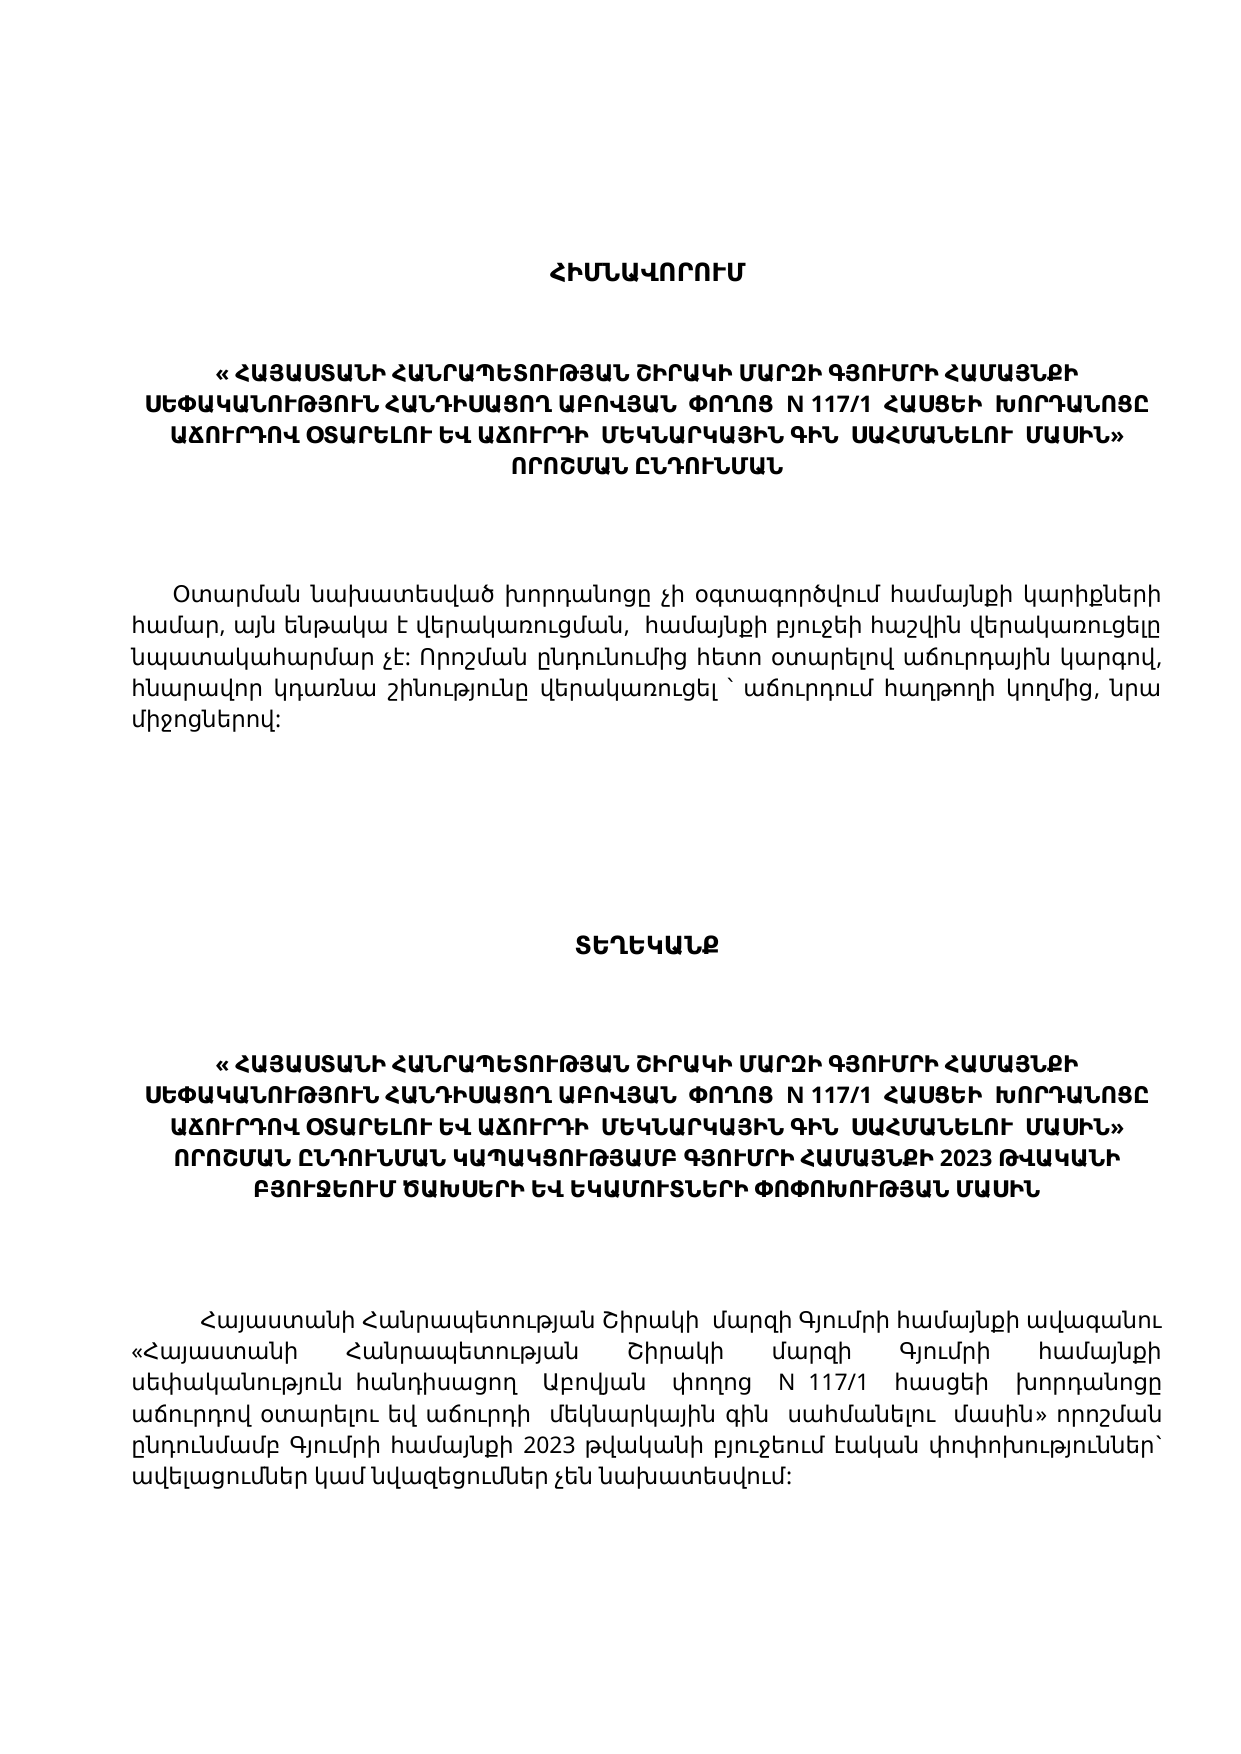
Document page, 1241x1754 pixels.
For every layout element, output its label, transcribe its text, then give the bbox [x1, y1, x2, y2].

text Հայաստանի Հանրապետության Շիրակի մարզի Գյումրի համայնքի ավագանու «Հայաստանի Հանրապետության Շիրակի մարզի Գյումրի համայնքի սեփականություն հանդիսացող Աբովյան փողոց N 117/1 հասցեի խորդանոցը աճուրդով օտարելու եվ աճուրդի մեկնարկային գին սահմանելու մասին» որոշման ընդունմամբ Գյումրի համայնքի 2023 թվականի բյուջեում էական փոփոխություններ` ավելացումներ կամ նվազեցումներ չեն նախատեսվում: [131, 1304, 1162, 1491]
text « ՀԱՅԱՍՏԱՆԻ ՀԱՆՐԱՊԵՏՈՒԹՅԱՆ ՇԻՐԱԿԻ ՄԱՐԶԻ ԳՅՈՒՄՐԻ ՀԱՄԱՅՆՔԻ ՍԵՓԱԿԱՆՈՒԹՅՈՒՆ ՀԱՆԴԻՍԱՑՈՂ ԱԲՈՎՅԱՆ ՓՈՂՈՑ N 117/1 ՀԱՍՑԵԻ ԽՈՐԴԱՆՈՑԸ ԱՃՈՒՐԴՈՎ ՕՏԱՐԵԼՈՒ ԵՎ ԱՃՈՒՐԴԻ ՄԵԿՆԱՐԿԱՅԻՆ ԳԻՆ ՍԱՀՄԱՆԵԼՈՒ ՄԱՍԻՆ» ՈՐՈՇՄԱՆ ԸՆԴՈՒՆՄԱՆ [131, 357, 1162, 482]
text ՀԻՄՆԱՎՈՐՈՒՄ [131, 254, 1162, 288]
text « ՀԱՅԱՍՏԱՆԻ ՀԱՆՐԱՊԵՏՈՒԹՅԱՆ ՇԻՐԱԿԻ ՄԱՐԶԻ ԳՅՈՒՄՐԻ ՀԱՄԱՅՆՔԻ ՍԵՓԱԿԱՆՈՒԹՅՈՒՆ ՀԱՆԴԻՍԱՑՈՂ ԱԲՈՎՅԱՆ ՓՈՂՈՑ N 117/1 ՀԱՍՑԵԻ ԽՈՐԴԱՆՈՑԸ ԱՃՈՒՐԴՈՎ ՕՏԱՐԵԼՈՒ ԵՎ ԱՃՈՒՐԴԻ ՄԵԿՆԱՐԿԱՅԻՆ ԳԻՆ ՍԱՀՄԱՆԵԼՈՒ ՄԱՍԻՆ» ՈՐՈՇՄԱՆ ԸՆԴՈՒՆՄԱՆ ԿԱՊԱԿՑՈՒԹՅԱՄԲ ԳՅՈՒՄՐԻ ՀԱՄԱՅՆՔԻ 2023 ԹՎԱԿԱՆԻ ԲՅՈՒՋԵՈՒՄ ԾԱԽՍԵՐԻ ԵՎ ԵԿԱՄՈՒՏՆԵՐԻ ՓՈՓՈԽՈՒԹՅԱՆ ՄԱՍԻՆ [131, 1048, 1162, 1204]
text ՏԵՂԵԿԱՆՔ [131, 928, 1162, 962]
text Օտարման նախատեսված խորդանոցը չի օգտագործվում համայնքի կարիքների համար, այն ենթակա է վերակառուցման, համայնքի բյուջեի հաշվին վերակառուցելը նպատակահարմար չէ: Որոշման ընդունումից հետո օտարելով աճուրդային կարգով, հնարավոր կդառնա շինությունը վերակառուցել ՝ աճուրդում հաղթողի կողմից, նրա միջոցներով: [131, 578, 1162, 734]
